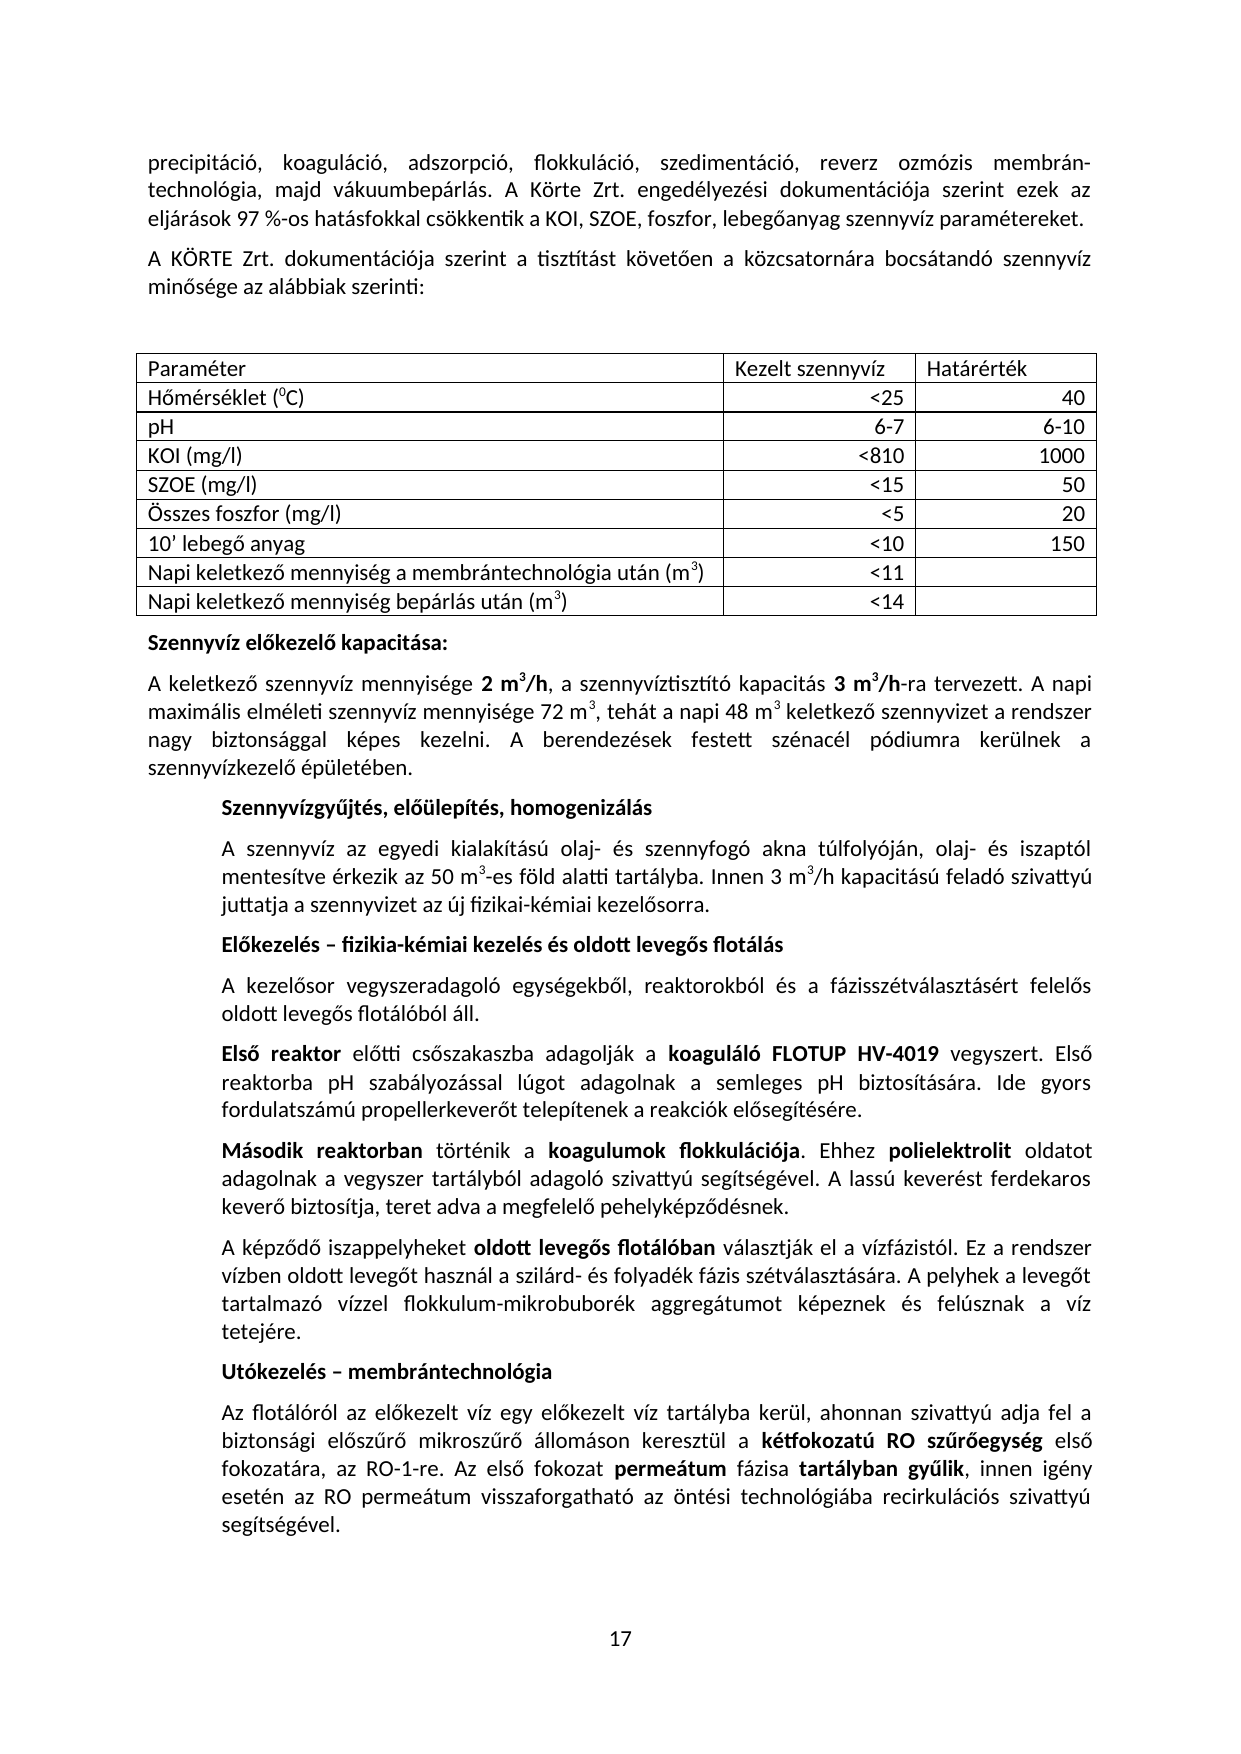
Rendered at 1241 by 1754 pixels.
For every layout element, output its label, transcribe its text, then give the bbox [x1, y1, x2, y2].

text Előkezelés – fizikia-kémiai kezelés és oldott levegős flotálás [221, 931, 1093, 958]
table_cell 150 [916, 529, 1096, 557]
text A szennyvíz az egyedi kialakítású olaj- és szennyfogó akna túlfolyóján, olaj- és iszaptól mentesítve érkezik az 50 m3-es föld alatti tartályba. Innen 3 m3/h kapacitású feladó szivattyú juttatja a szennyvizet az új fizikai-kémiai kezelősorra. [221, 834, 1093, 918]
text A képződő iszappelyheket oldott levegős flotálóban választják el a vízfázistól. Ez a rendszer vízben oldott levegőt használ a szilárd- és folyadék fázis szétválasztására. A pelyhek a levegőt tartalmazó vízzel flokkulum-mikrobuborék aggregátumot képeznek és felúsznak a víz tetejére. [221, 1233, 1093, 1345]
table_cell 50 [916, 471, 1096, 498]
table_cell [916, 558, 1096, 586]
text A KÖRTE Zrt. dokumentációja szerint a tisztítást követően a közcsatornára bocsátandó szennyvíz minősége az alábbiak szerinti: [148, 244, 1093, 300]
table_cell 10’ lebegő anyag [137, 529, 723, 557]
table_cell KOI (mg/l) [137, 441, 723, 469]
table_cell <10 [724, 529, 915, 557]
table_cell 1000 [916, 441, 1096, 469]
text Utókezelés – membrántechnológia [221, 1357, 1093, 1385]
table_cell [916, 587, 1096, 615]
table_cell Napi keletkező mennyiség a membrántechnológia után (m3) [137, 558, 723, 586]
table_header Kezelt szennyvíz [724, 354, 915, 382]
table_cell Hőmérséklet (0C) [137, 383, 723, 411]
table_cell 6-7 [724, 413, 915, 440]
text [148, 148, 1093, 232]
table_cell Napi keletkező mennyiség bepárlás után (m3) [137, 587, 723, 615]
table_cell 20 [916, 500, 1096, 528]
table_cell <5 [724, 500, 915, 528]
table_header Határérték [916, 354, 1096, 382]
text Szennyvíz előkezelő kapacitása: [148, 628, 1093, 656]
table_cell Összes foszfor (mg/l) [137, 500, 723, 528]
text Második reaktorban történik a koagulumok flokkulációja. Ehhez polielektrolit oldatot adagolnak a vegyszer tartályból adagoló szivattyú segítségével. A lassú keverést ferdekaros keverő biztosítja, teret adva a megfelelő pehelyképződésnek. [221, 1136, 1093, 1220]
table_cell 40 [916, 383, 1096, 411]
text Szennyvízgyűjtés, előülepítés, homogenizálás [221, 793, 1093, 821]
table_cell <25 [724, 383, 915, 411]
text Első reaktor előtti csőszakaszba adagolják a koaguláló FLOTUP HV-4019 vegyszert. Első reaktorba pH szabályozással lúgot adagolnak a semleges pH biztosítására. Ide gyors fordulatszámú propellerkeverőt telepítenek a reakciók elősegítésére. [221, 1039, 1093, 1124]
text A keletkező szennyvíz mennyisége 2 m3/h, a szennyvíztisztító kapacitás 3 m3/h-ra tervezett. A napi maximális elméleti szennyvíz mennyisége 72 m3, tehát a napi 48 m3 keletkező szennyvizet a rendszer nagy biztonsággal képes kezelni. A berendezések festett szénacél pódiumra kerülnek a szennyvízkezelő épületében. [148, 669, 1093, 781]
text A kezelősor vegyszeradagoló egységekből, reaktorokból és a fázisszétválasztásért felelős oldott levegős flotálóból áll. [221, 971, 1093, 1027]
table_header Paraméter [137, 354, 723, 382]
table_cell <14 [724, 587, 915, 615]
table_cell SZOE (mg/l) [137, 471, 723, 498]
table_cell 6-10 [916, 413, 1096, 440]
table_cell pH [137, 413, 723, 440]
text Az flotálóról az előkezelt víz egy előkezelt víz tartályba kerül, ahonnan szivattyú adja fel a biztonsági előszűrő mikroszűrő állomáson keresztül a kétfokozatú RO szűrőegység első fokozatára, az RO-1-re. Az első fokozat permeátum fázisa tartályban gyűlik, innen igény esetén az RO permeátum visszaforgatható az öntési technológiába recirkulációs szivattyú segítségével. [221, 1398, 1093, 1538]
table_cell <810 [724, 441, 915, 469]
table_cell <15 [724, 471, 915, 498]
table_cell <11 [724, 558, 915, 586]
